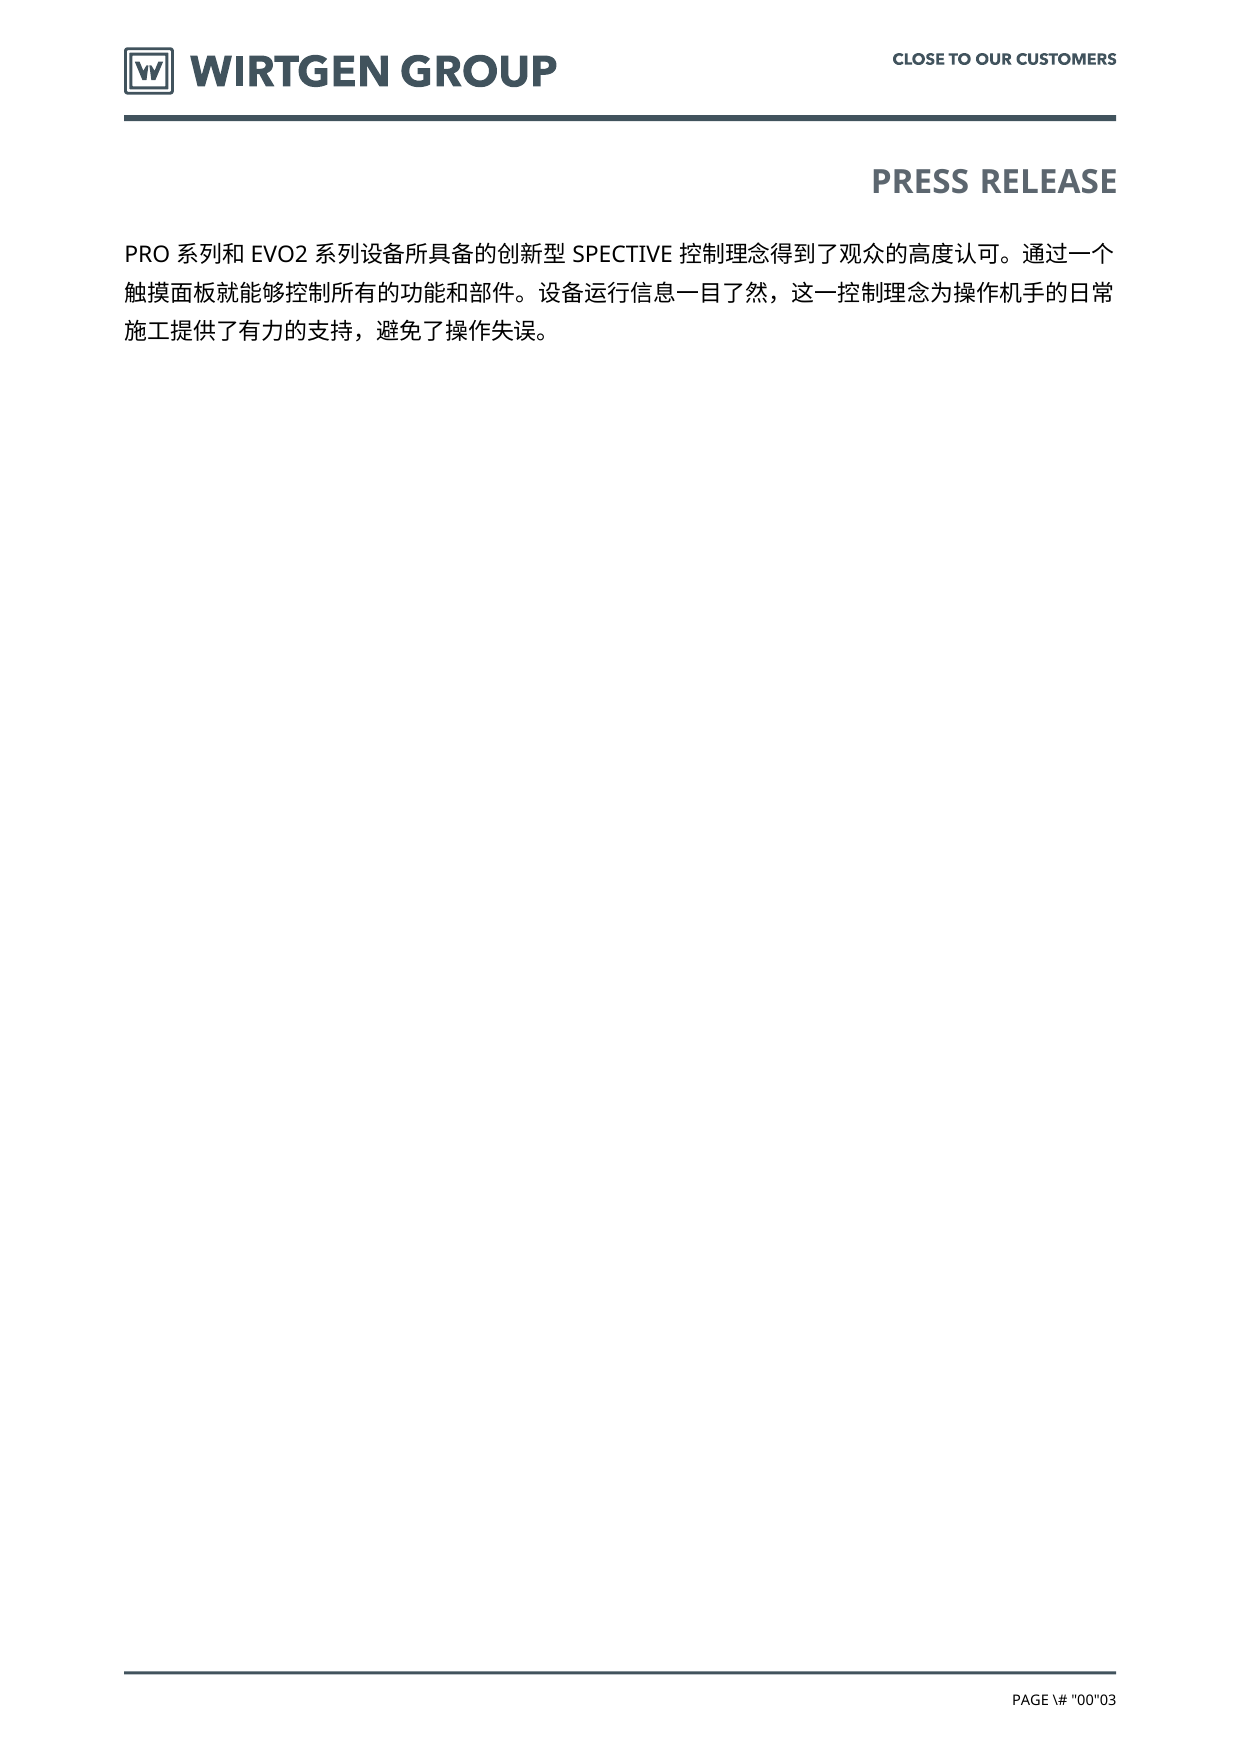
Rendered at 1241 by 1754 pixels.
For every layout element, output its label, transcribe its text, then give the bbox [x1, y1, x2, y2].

text PRO 系列和 EVO2 系列设备所具备的创新型 SPECTIVE 控制理念得到了观众的高度认可。通过一个触摸面板就能够控制所有的功能和部件。设备运行信息一目了然，这一控制理念为操作机手的日常施工提供了有力的支持，避免了操作失误。 [124, 236, 1116, 346]
